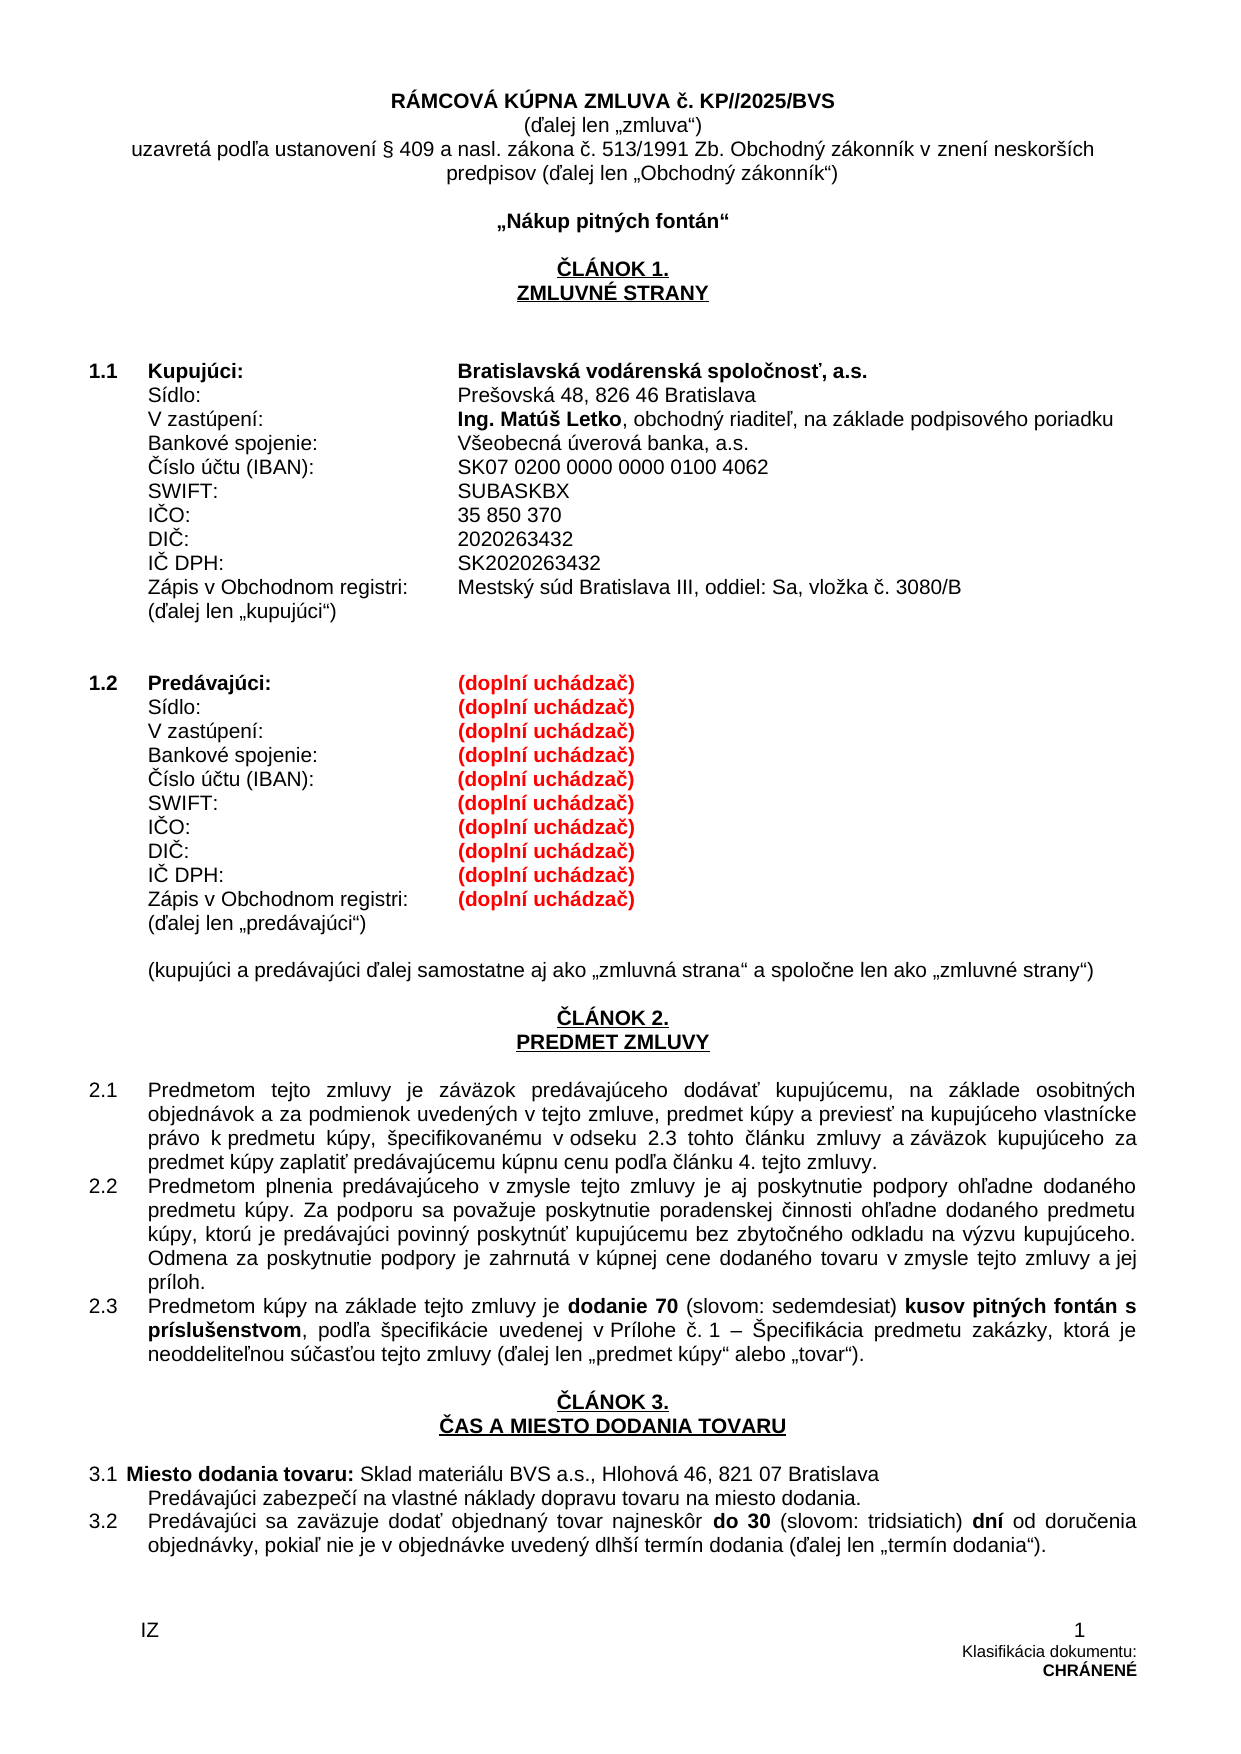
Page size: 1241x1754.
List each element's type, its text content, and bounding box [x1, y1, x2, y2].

list predmet zmluvy [89, 1030, 1137, 1054]
text (ďalej len „predávajúci“) [148, 910, 1137, 934]
list Miesto dodania tovaru: Sklad materiálu BVS a.s., Hlohová 46, 821 07 Bratislava [89, 1461, 1137, 1485]
list Predmetom plnenia predávajúceho v zmysle tejto zmluvy je aj poskytnutie podpory ohľadne dodaného predmetu kúpy. Za podporu sa považuje poskytnutie poradenskej činnosti ohľadne dodaného predmetu kúpy, ktorú je predávajúci povinný poskytnúť kupujúcemu bez zbytočného odkladu na výzvu kupujúceho. Odmena za poskytnutie podpory je zahrnutá v kúpnej cene dodaného tovaru v zmysle tejto zmluvy a jej príloh. [89, 1174, 1137, 1294]
text Zápis v Obchodnom registri: Mestský súd Bratislava III, oddiel: Sa, vložka č. 3080/B [148, 575, 1137, 599]
text Zápis v Obchodnom registri: (doplní uchádzač) [148, 886, 1137, 910]
text Predávajúci zabezpečí na vlastné náklady dopravu tovaru na miesto dodania. [148, 1485, 1137, 1509]
text IČ DPH: SK2020263432 [148, 551, 1137, 575]
text Bankové spojenie: Všeobecná úverová banka, a.s. [148, 431, 1137, 455]
text SWIFT: SUBASKBX [148, 479, 1137, 503]
text Číslo účtu (IBAN): (doplní uchádzač) [148, 767, 1137, 791]
text (ďalej len „zmluva“) [89, 113, 1137, 137]
text Bankové spojenie: (doplní uchádzač) [148, 743, 1137, 767]
list ČLÁNOK 2. [89, 1006, 1137, 1030]
text Číslo účtu (IBAN): SK07 0200 0000 0000 0100 4062 [148, 455, 1137, 479]
text V zastúpení: (doplní uchádzač) [148, 719, 1137, 743]
text IČ DPH: (doplní uchádzač) [148, 862, 1137, 886]
text ČAS A MIESTO DODANIA TOVARU [89, 1413, 1137, 1437]
text (ďalej len „kupujúci“) [148, 599, 1137, 623]
text IČO: 35 850 370 [148, 503, 1137, 527]
text SWIFT: (doplní uchádzač) [148, 791, 1137, 814]
list Predávajúci: (doplní uchádzač) [89, 671, 1137, 695]
list (kupujúci a predávajúci ďalej samostatne aj ako „zmluvná strana“ a spoločne len ako „zmluvné strany“) [148, 958, 1137, 982]
subtitle ČLÁNOK 1. [89, 256, 1137, 280]
text IČO: (doplní uchádzač) [148, 814, 1137, 838]
subtitle ZMLUVNÉ STRANY [89, 280, 1137, 304]
text 2.3 Predmetom kúpy na základe tejto zmluvy je dodanie 70 (slovom: sedemdesiat) kusov pitných fontán s príslušenstvom, podľa špecifikácie uvedenej v Prílohe č. 1 – Špecifikácia predmetu zakázky, ktorá je neoddeliteľnou súčasťou tejto zmluvy (ďalej len „predmet kúpy“ alebo „tovar“). [89, 1294, 1137, 1366]
list Predávajúci sa zaväzuje dodať objednaný tovar najneskôr do 30 (slovom: tridsiatich) dní od doručenia objednávky, pokiaľ nie je v objednávke uvedený dlhší termín dodania (ďalej len „termín dodania“). [89, 1509, 1137, 1557]
text Sídlo: (doplní uchádzač) [148, 695, 1137, 719]
text Rámcová kúpna Zmluva č. KP//2025/BVS [89, 89, 1137, 113]
text „Nákup pitných fontán“ [89, 208, 1137, 232]
text Sídlo: Prešovská 48, 826 46 Bratislava [148, 383, 1137, 407]
list Kupujúci: Bratislavská vodárenská spoločnosť, a.s. [89, 359, 1137, 383]
text uzavretá podľa ustanovení § 409 a nasl. zákona č. 513/1991 Zb. Obchodný zákonník v znení neskorších predpisov (ďalej len „Obchodný zákonník“) [89, 137, 1137, 184]
list Predmetom tejto zmluvy je záväzok predávajúceho dodávať kupujúcemu, na základe osobitných objednávok a za podmienok uvedených v tejto zmluve, predmet kúpy a previesť na kupujúceho vlastnícke právo k predmetu kúpy, špecifikovanému v odseku 2.3 tohto článku zmluvy a záväzok kupujúceho za predmet kúpy zaplatiť predávajúcemu kúpnu cenu podľa článku 4. tejto zmluvy. [89, 1078, 1137, 1174]
text V zastúpení: Ing. Matúš Letko, obchodný riaditeľ, na základe podpisového poriadku [74, 407, 1137, 431]
text DIČ: 2020263432 [148, 527, 1137, 551]
text DIČ: (doplní uchádzač) [148, 838, 1137, 862]
text ČLÁNOK 3. [89, 1389, 1137, 1413]
